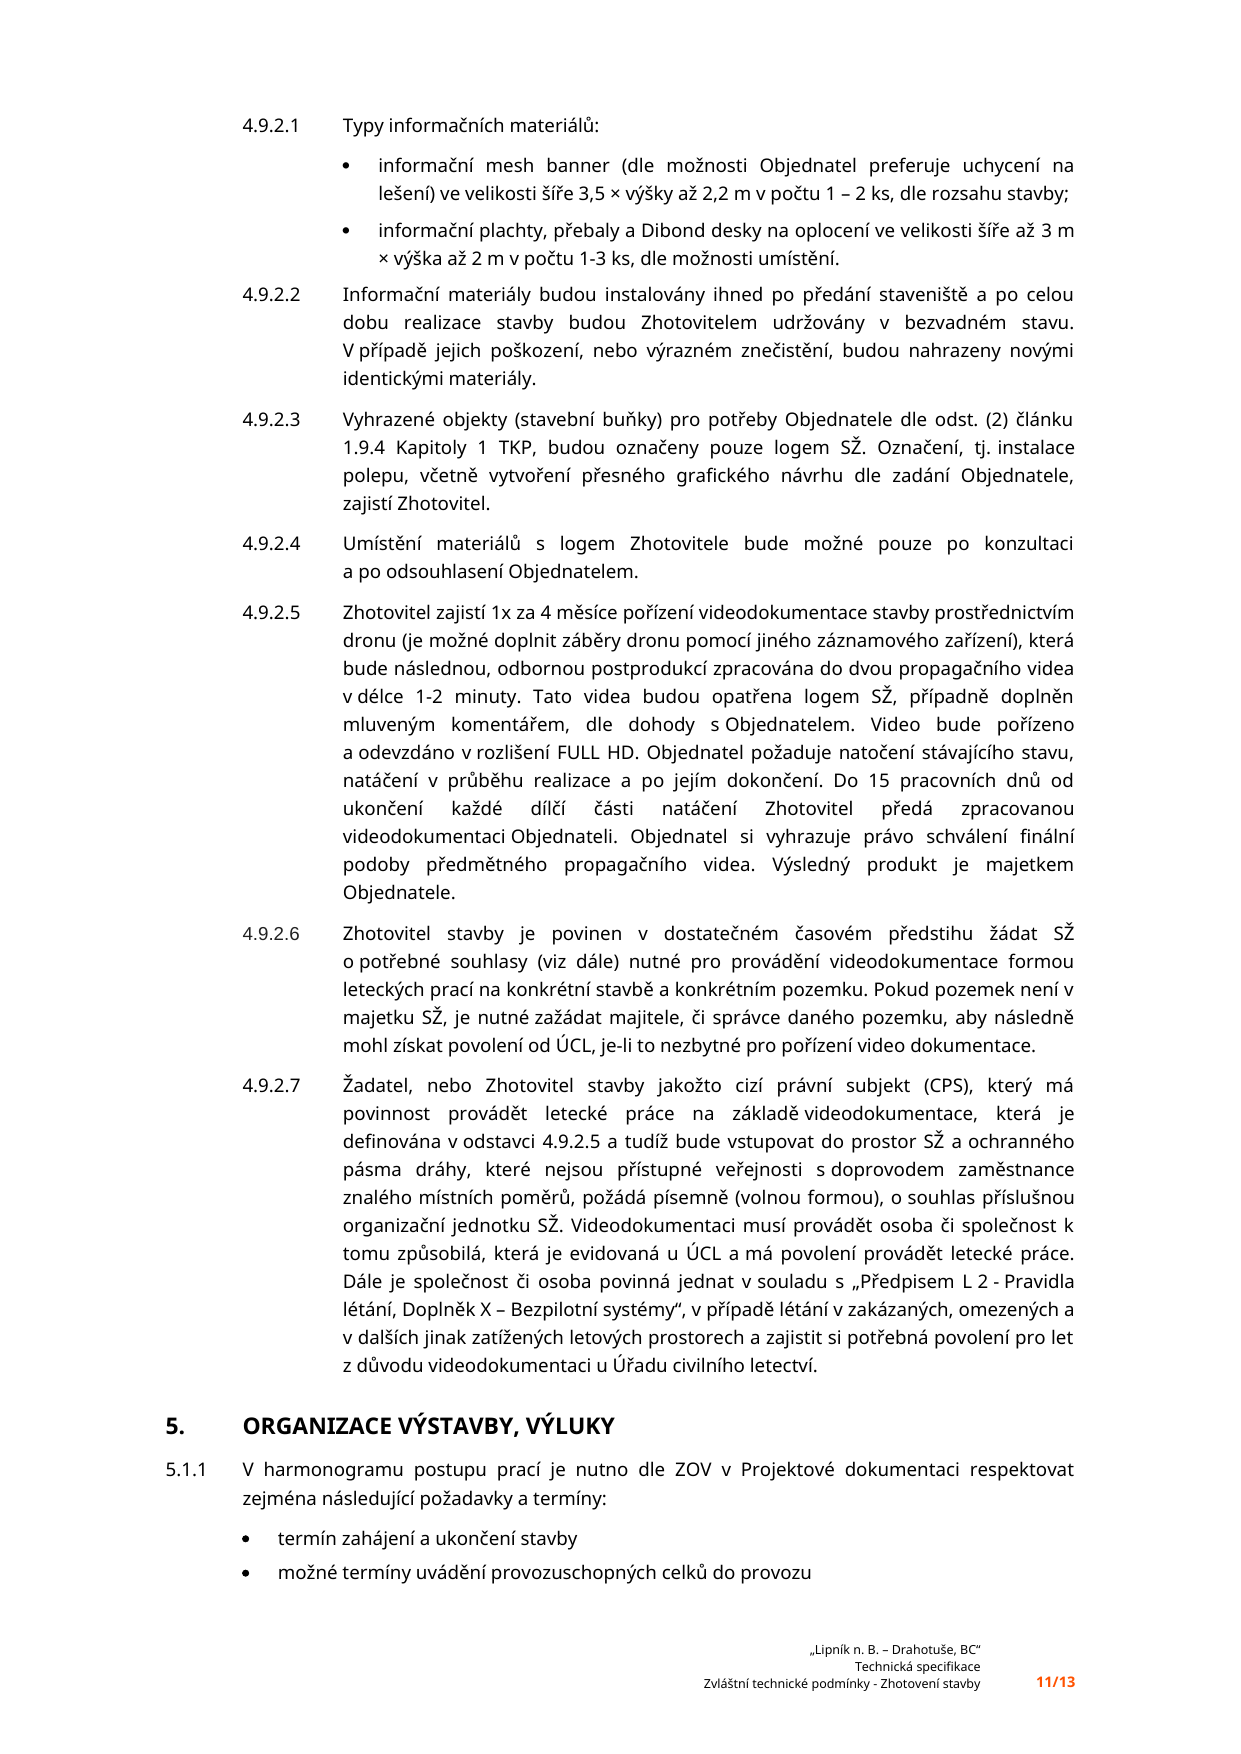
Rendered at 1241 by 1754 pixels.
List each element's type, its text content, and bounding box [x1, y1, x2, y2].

list Zhotovitel stavby je povinen v dostatečném časovém předstihu žádat SŽ o potřebné souhlasy (viz dále) nutné pro provádění videodokumentace formou leteckých prací na konkrétní stavbě a konkrétním pozemku. Pokud pozemek není v majetku SŽ, je nutné zažádat majitele, či správce daného pozemku, aby následně mohl získat povolení od ÚCL, je-li to nezbytné pro pořízení video dokumentace. [242, 920, 1075, 1057]
text V harmonogramu postupu prací je nutno dle ZOV v Projektové dokumentaci respektovat zejména následující požadavky a termíny: [165, 1457, 1075, 1510]
list Vyhrazené objekty (stavební buňky) pro potřeby Objednatele dle odst. (2) článku 1.9.4 Kapitoly 1 TKP, budou označeny pouze logem SŽ. Označení, tj. instalace polepu, včetně vytvoření přesného grafického návrhu dle zadání Objednatele, zajistí Zhotovitel. [242, 406, 1075, 516]
list Zhotovitel zajistí 1x za 4 měsíce pořízení videodokumentace stavby prostřednictvím dronu (je možné doplnit záběry dronu pomocí jiného záznamového zařízení), která bude následnou, odbornou postprodukcí zpracována do dvou propagačního videa v délce 1-2 minuty. Tato videa budou opatřena logem SŽ, případně doplněn mluveným komentářem, dle dohody s Objednatelem. Video bude pořízeno a odevzdáno v rozlišení FULL HD. Objednatel požaduje natočení stávajícího stavu, natáčení v průběhu realizace a po jejím dokončení. Do 15 pracovních dnů od ukončení každé dílčí části natáčení Zhotovitel předá zpracovanou videodokumentaci Objednateli. Objednatel si vyhrazuje právo schválení finální podoby předmětného propagačního videa. Výsledný produkt je majetkem Objednatele. [242, 599, 1075, 905]
list Žadatel, nebo Zhotovitel stavby jakožto cizí právní subjekt (CPS), který má povinnost provádět letecké práce na základě videodokumentace, která je definována v odstavci 4.9.3.5 a tudíž bude vstupovat do prostor SŽ a ochranného pásma dráhy, které nejsou přístupné veřejnosti s doprovodem zaměstnance znalého místních poměrů, požádá písemně (volnou formou), o souhlas příslušnou organizační jednotku SŽ. Videodokumentaci musí provádět osoba či společnost k tomu způsobilá, která je evidovaná u ÚCL a má povolení provádět letecké práce. Dále je společnost či osoba povinná jednat v souladu s „Předpisem L 2 - Pravidla létání, Doplněk X – Bezpilotní systémy“, v případě létání v zakázaných, omezených a v dalších jinak zatížených letových prostorech a zajistit si potřebná povolení pro let z důvodu videodokumentaci u Úřadu civilního letectví. [242, 1072, 1075, 1378]
list Typy informačních materiálů: [242, 112, 1075, 138]
list možné termíny uvádění provozuschopných celků do provozu [242, 1559, 1075, 1585]
list informační plachty, přebaly a Dibond desky na oplocení ve velikosti šíře až 3 m × výška až 2 m v počtu 1-3 ks, dle možnosti umístění. [343, 217, 1075, 271]
list Umístění materiálů s logem Zhotovitele bude možné pouze po konzultaci a po odsouhlasení Objednatelem. [242, 531, 1075, 584]
list Informační materiály budou instalovány ihned po předání staveniště a po celou dobu realizace stavby budou Zhotovitelem udržovány v bezvadném stavu. V případě jejich poškození, nebo výrazném znečistění, budou nahrazeny novými identickými materiály. [242, 281, 1075, 391]
text ORGANIZACE VÝSTAVBY, VÝLUKY [165, 1410, 1075, 1441]
list informační mesh banner (dle možnosti Objednatel preferuje uchycení na lešení) ve velikosti šíře 3,5 × výšky až 2,2 m v počtu 1 – 2 ks, dle rozsahu stavby; [343, 153, 1075, 206]
list termín zahájení a ukončení stavby [242, 1525, 1075, 1551]
